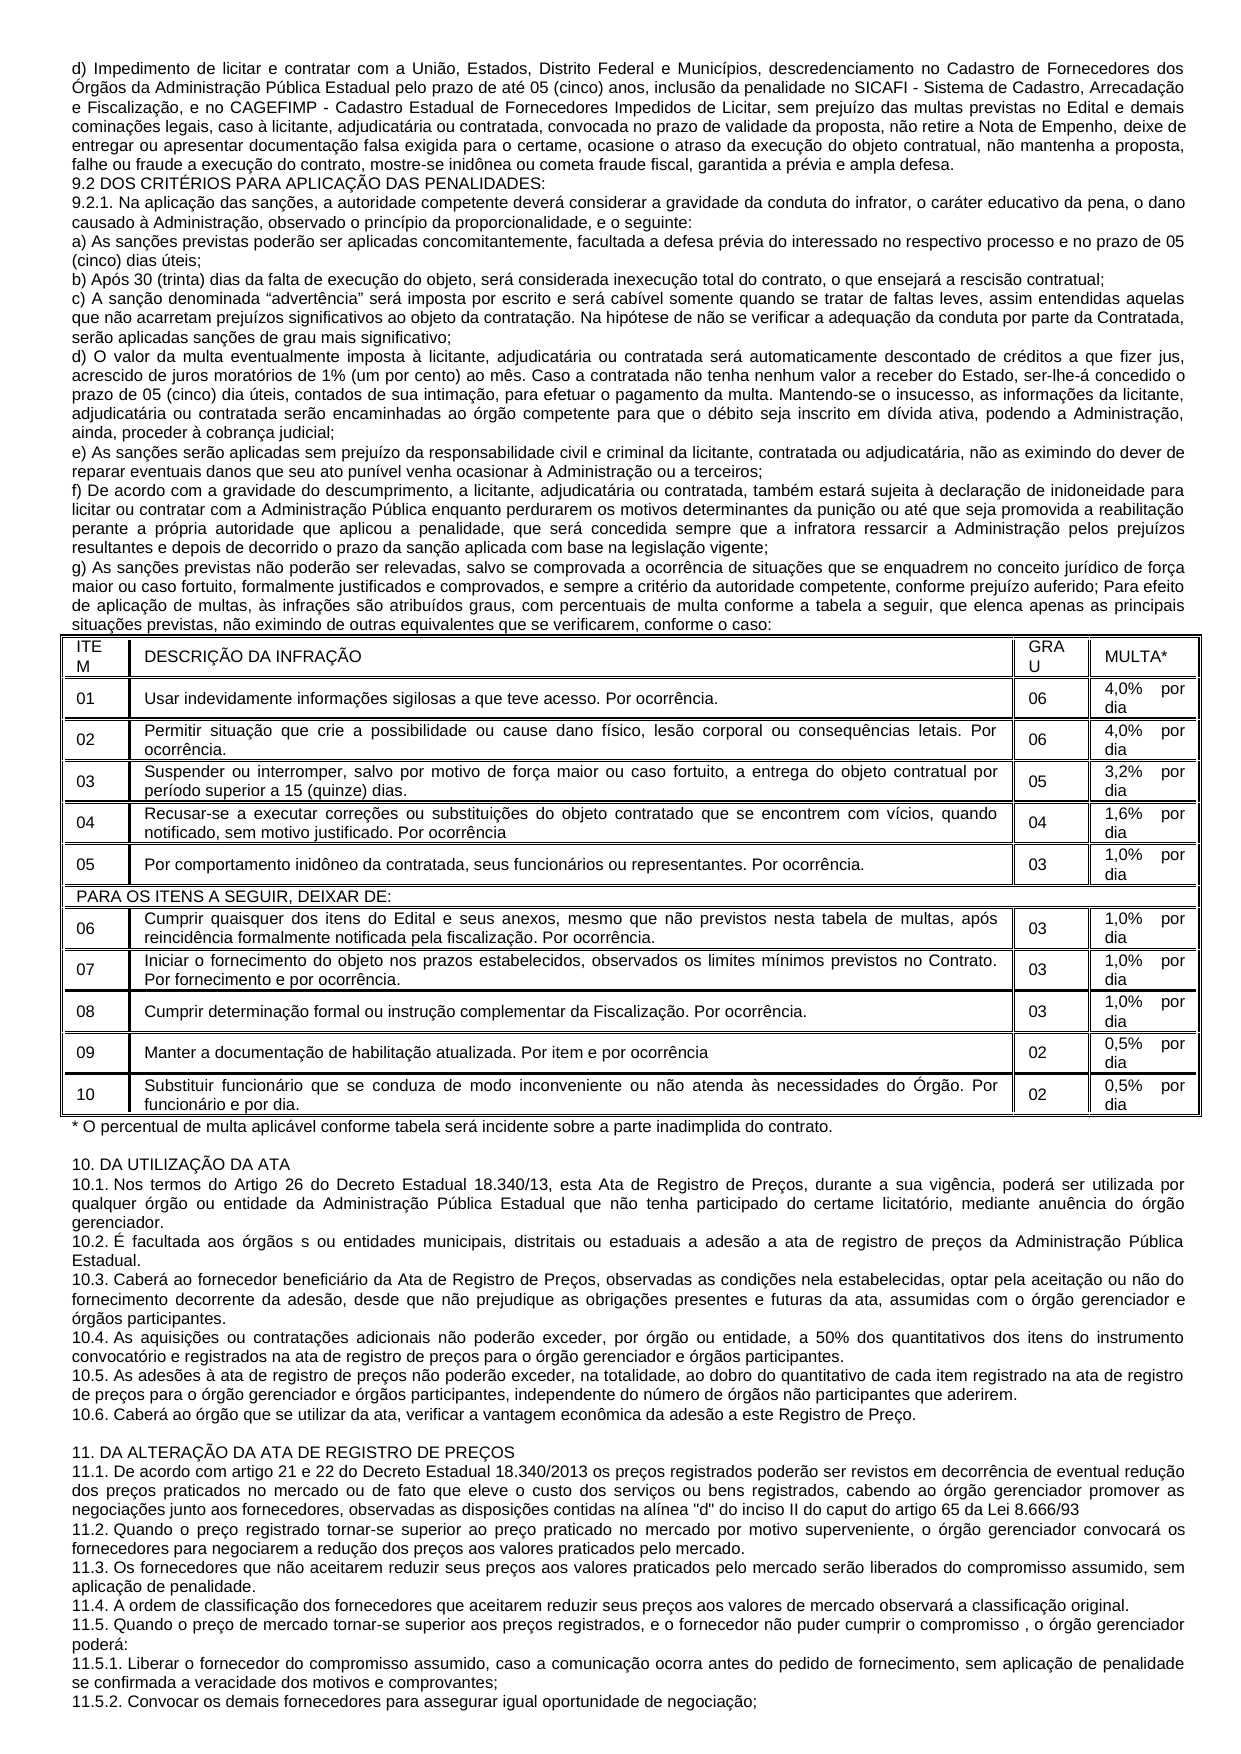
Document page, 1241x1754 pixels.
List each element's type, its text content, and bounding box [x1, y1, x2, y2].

table_cell 03 [1015, 951, 1088, 989]
text 11.5. Quando o preço de mercado tornar-se superior aos preços registrados, e o fornecedor não puder cumprir o compromisso , o órgão gerenciador poderá: [72, 1615, 1186, 1653]
table_cell 4,0% por dia [1091, 717, 1199, 759]
text g) As sanções previstas não poderão ser relevadas, salvo se comprovada a ocorrência de situações que se enquadrem no conceito jurídico de força maior ou caso fortuito, formalmente justificados e comprovados, e sempre a critério da autoridade competente, conforme prejuízo auferido; Para efeito de aplicação de multas, às infrações são atribuídos graus, com percentuais de multa conforme a tabela a seguir, que elenca apenas as principais situações previstas, não eximindo de outras equivalentes que se verificarem, conforme o caso: [72, 557, 1186, 634]
table_cell 08 [63, 989, 128, 1031]
text 10. DA UTILIZAÇÃO DA ATA [72, 1155, 1186, 1174]
table_cell 03 [61, 759, 129, 800]
table_cell 04 [63, 800, 128, 842]
text 11. DA ALTERAÇÃO DA ATA DE REGISTRO DE PREÇOS [72, 1443, 1186, 1462]
table_cell Manter a documentação de habilitação atualizada. Por item e por ocorrência [131, 1034, 1012, 1072]
table_cell 10 [63, 1072, 129, 1114]
table_cell Substituir funcionário que se conduza de modo inconveniente ou não atenda às necessidades do Órgão. Por funcionário e por dia. [129, 1075, 1013, 1114]
text 11.1. De acordo com artigo 21 e 22 do Decreto Estadual 18.340/2013 os preços registrados poderão ser revistos em decorrência de eventual redução dos preços praticados no mercado ou de fato que eleve o custo dos serviços ou bens registrados, cabendo ao órgão gerenciador promover as negociações junto aos fornecedores, observadas as disposições contidas na alínea "d" do inciso II do caput do artigo 65 da Lei 8.666/93 [72, 1462, 1186, 1519]
table_cell Iniciar o fornecimento do objeto nos prazos estabelecidos, observados os limites mínimos previstos no Contrato. Por fornecimento e por ocorrência. [131, 951, 1012, 989]
text d) O valor da multa eventualmente imposta à licitante, adjudicatária ou contratada será automaticamente descontado de créditos a que fizer jus, acrescido de juros moratórios de 1% (um por cento) ao mês. Caso a contratada não tenha nenhum valor a receber do Estado, ser-lhe-á concedido o prazo de 05 (cinco) dia úteis, contados de sua intimação, para efetuar o pagamento da multa. Mantendo-se o insucesso, as informações da licitante, adjudicatária ou contratada serão encaminhadas ao órgão competente para que o débito seja inscrito em dívida ativa, podendo a Administração, ainda, proceder à cobrança judicial; [72, 347, 1186, 442]
text 10.2. É facultada aos órgãos s ou entidades municipais, distritais ou estaduais a adesão a ata de registro de preços da Administração Pública Estadual. [72, 1232, 1186, 1270]
table_header MULTA* [1090, 638, 1198, 676]
table_cell 09 [61, 1031, 129, 1072]
text 11.3. Os fornecedores que não aceitarem reduzir seus preços aos valores praticados pelo mercado serão liberados do compromisso assumido, sem aplicação de penalidade. [72, 1558, 1186, 1596]
text 11.4. A ordem de classificação dos fornecedores que aceitarem reduzir seus preços aos valores de mercado observará a classificação original. [72, 1596, 1186, 1615]
table_cell 1,6% por dia [1091, 800, 1199, 842]
table_cell 02 [1015, 1034, 1088, 1072]
table_cell Permitir situação que crie a possibilidade ou cause dano físico, lesão corporal ou consequências letais. Por ocorrência. [131, 721, 1012, 759]
table_cell Cumprir quaisquer dos itens do Edital e seus anexos, mesmo que não previstos nesta tabela de multas, após reincidência formalmente notificada pela fiscalização. Por ocorrência. [131, 909, 1012, 947]
text 11.5.1. Liberar o fornecedor do compromisso assumido, caso a comunicação ocorra antes do pedido de fornecimento, sem aplicação de penalidade se confirmada a veracidade dos motivos e comprovantes; [72, 1653, 1186, 1692]
text 10.5. As adesões à ata de registro de preços não poderão exceder, na totalidade, ao dobro do quantitativo de cada item registrado na ata de registro de preços para o órgão gerenciador e órgãos participantes, independente do número de órgãos não participantes que aderirem. [72, 1366, 1186, 1404]
text 9.2 DOS CRITÉRIOS PARA APLICAÇÃO DAS PENALIDADES: [72, 174, 1186, 193]
text c) A sanção denominada “advertência” será imposta por escrito e será cabível somente quando se tratar de faltas leves, assim entendidas aquelas que não acarretam prejuízos significativos ao objeto da contratação. Na hipótese de não se verificar a adequação da conduta por parte da Contratada, serão aplicadas sanções de grau mais significativo; [72, 289, 1186, 347]
table_cell Cumprir determinação formal ou instrução complementar da Fiscalização. Por ocorrência. [131, 992, 1012, 1031]
table_cell Usar indevidamente informações sigilosas a que teve acesso. Por ocorrência. [131, 679, 1012, 717]
table_cell 1,0% por dia [1090, 842, 1200, 883]
table_header GRAU [1014, 638, 1090, 676]
table_cell 3,2% por dia [1090, 759, 1200, 800]
table_header DESCRIÇÃO DA INFRAÇÃO [129, 638, 1013, 676]
table_cell 1,0% por dia [1091, 948, 1199, 989]
text d) Impedimento de licitar e contratar com a União, Estados, Distrito Federal e Municípios, descredenciamento no Cadastro de Fornecedores dos Órgãos da Administração Pública Estadual pelo prazo de até 05 (cinco) anos, inclusão da penalidade no SICAFI - Sistema de Cadastro, Arrecadação e Fiscalização, e no CAGEFIMP - Cadastro Estadual de Fornecedores Impedidos de Licitar, sem prejuízo das multas previstas no Edital e demais cominações legais, caso à licitante, adjudicatária ou contratada, convocada no prazo de validade da proposta, não retire a Nota de Empenho, deixe de entregar ou apresentar documentação falsa exigida para o certame, ocasione o atraso da execução do objeto contratual, não mantenha a proposta, falhe ou fraude a execução do contrato, mostre-se inidônea ou cometa fraude fiscal, garantida a prévia e ampla defesa. [72, 59, 1186, 174]
table_header ITEM [63, 638, 129, 676]
table_cell 06 [1015, 721, 1088, 759]
text 10.4. As aquisições ou contratações adicionais não poderão exceder, por órgão ou entidade, a 50% dos quantitativos dos itens do instrumento convocatório e registrados na ata de registro de preços para o órgão gerenciador e órgãos participantes. [72, 1328, 1186, 1366]
text 11.5.2. Convocar os demais fornecedores para assegurar igual oportunidade de negociação; [72, 1692, 1186, 1711]
table_cell Recusar-se a executar correções ou substituições do objeto contratado que se encontrem com vícios, quando notificado, sem motivo justificado. Por ocorrência [131, 804, 1012, 842]
table_cell 0,5% por dia [1090, 1031, 1200, 1072]
table_cell 04 [1015, 804, 1088, 842]
table_cell 03 [1015, 909, 1088, 947]
table_cell Suspender ou interromper, salvo por motivo de força maior ou caso fortuito, a entrega do objeto contratual por período superior a 15 (quinze) dias. [131, 762, 1012, 800]
text b) Após 30 (trinta) dias da falta de execução do objeto, será considerada inexecução total do contrato, o que ensejará a rescisão contratual; [72, 270, 1186, 289]
table_cell 02 [1014, 1075, 1090, 1114]
text 10.3. Caberá ao fornecedor beneficiário da Ata de Registro de Preços, observadas as condições nela estabelecidas, optar pela aceitação ou não do fornecimento decorrente da adesão, desde que não prejudique as obrigações presentes e futuras da ata, assumidas com o órgão gerenciador e órgãos participantes. [72, 1270, 1186, 1328]
table_cell 01 [61, 676, 129, 717]
table_cell 03 [1015, 845, 1088, 883]
text 11.2. Quando o preço registrado tornar-se superior ao preço praticado no mercado por motivo superveniente, o órgão gerenciador convocará os fornecedores para negociarem a redução dos preços aos valores praticados pelo mercado. [72, 1519, 1186, 1558]
table_cell 07 [63, 948, 128, 989]
table_cell 03 [1015, 992, 1088, 1031]
table_cell 05 [61, 842, 129, 883]
text 9.2.1. Na aplicação das sanções, a autoridade competente deverá considerar a gravidade da conduta do infrator, o caráter educativo da pena, o dano causado à Administração, observado o princípio da proporcionalidade, e o seguinte: [72, 193, 1186, 232]
table_cell Por comportamento inidôneo da contratada, seus funcionários ou representantes. Por ocorrência. [131, 845, 1012, 883]
text 10.1. Nos termos do Artigo 26 do Decreto Estadual 18.340/13, esta Ata de Registro de Preços, durante a sua vigência, poderá ser utilizada por qualquer órgão ou entidade da Administração Pública Estadual que não tenha participado do certame licitatório, mediante anuência do órgão gerenciador. [72, 1174, 1186, 1232]
text 10.6. Caberá ao órgão que se utilizar da ata, verificar a vantagem econômica da adesão a este Registro de Preço. [72, 1404, 1186, 1423]
table_cell 06 [61, 906, 129, 947]
table_cell 06 [1015, 679, 1088, 717]
table_cell PARA OS ITENS A SEGUIR, DEIXAR DE: [63, 884, 1199, 906]
text e) As sanções serão aplicadas sem prejuízo da responsabilidade civil e criminal da licitante, contratada ou adjudicatária, não as eximindo do dever de reparar eventuais danos que seu ato punível venha ocasionar à Administração ou a terceiros; [72, 442, 1186, 481]
table_cell 0,5% por dia [1090, 1072, 1198, 1114]
text f) De acordo com a gravidade do descumprimento, a licitante, adjudicatária ou contratada, também estará sujeita à declaração de inidoneidade para licitar ou contratar com a Administração Pública enquanto perdurarem os motivos determinantes da punição ou até que seja promovida a reabilitação perante a própria autoridade que aplicou a penalidade, que será concedida sempre que a infratora ressarcir a Administração pelos prejuízos resultantes e depois de decorrido o prazo da sanção aplicada com base na legislação vigente; [72, 481, 1186, 557]
table_cell 05 [1015, 762, 1088, 800]
table_cell 1,0% por dia [1091, 989, 1198, 1031]
table_cell 1,0% por dia [1090, 906, 1200, 947]
table_cell 02 [63, 717, 128, 759]
table_cell 4,0% por dia [1090, 676, 1200, 717]
text a) As sanções previstas poderão ser aplicadas concomitantemente, facultada a defesa prévia do interessado no respectivo processo e no prazo de 05 (cinco) dias úteis; [72, 232, 1186, 270]
text * O percentual de multa aplicável conforme tabela será incidente sobre a parte inadimplida do contrato. [72, 1117, 1186, 1136]
